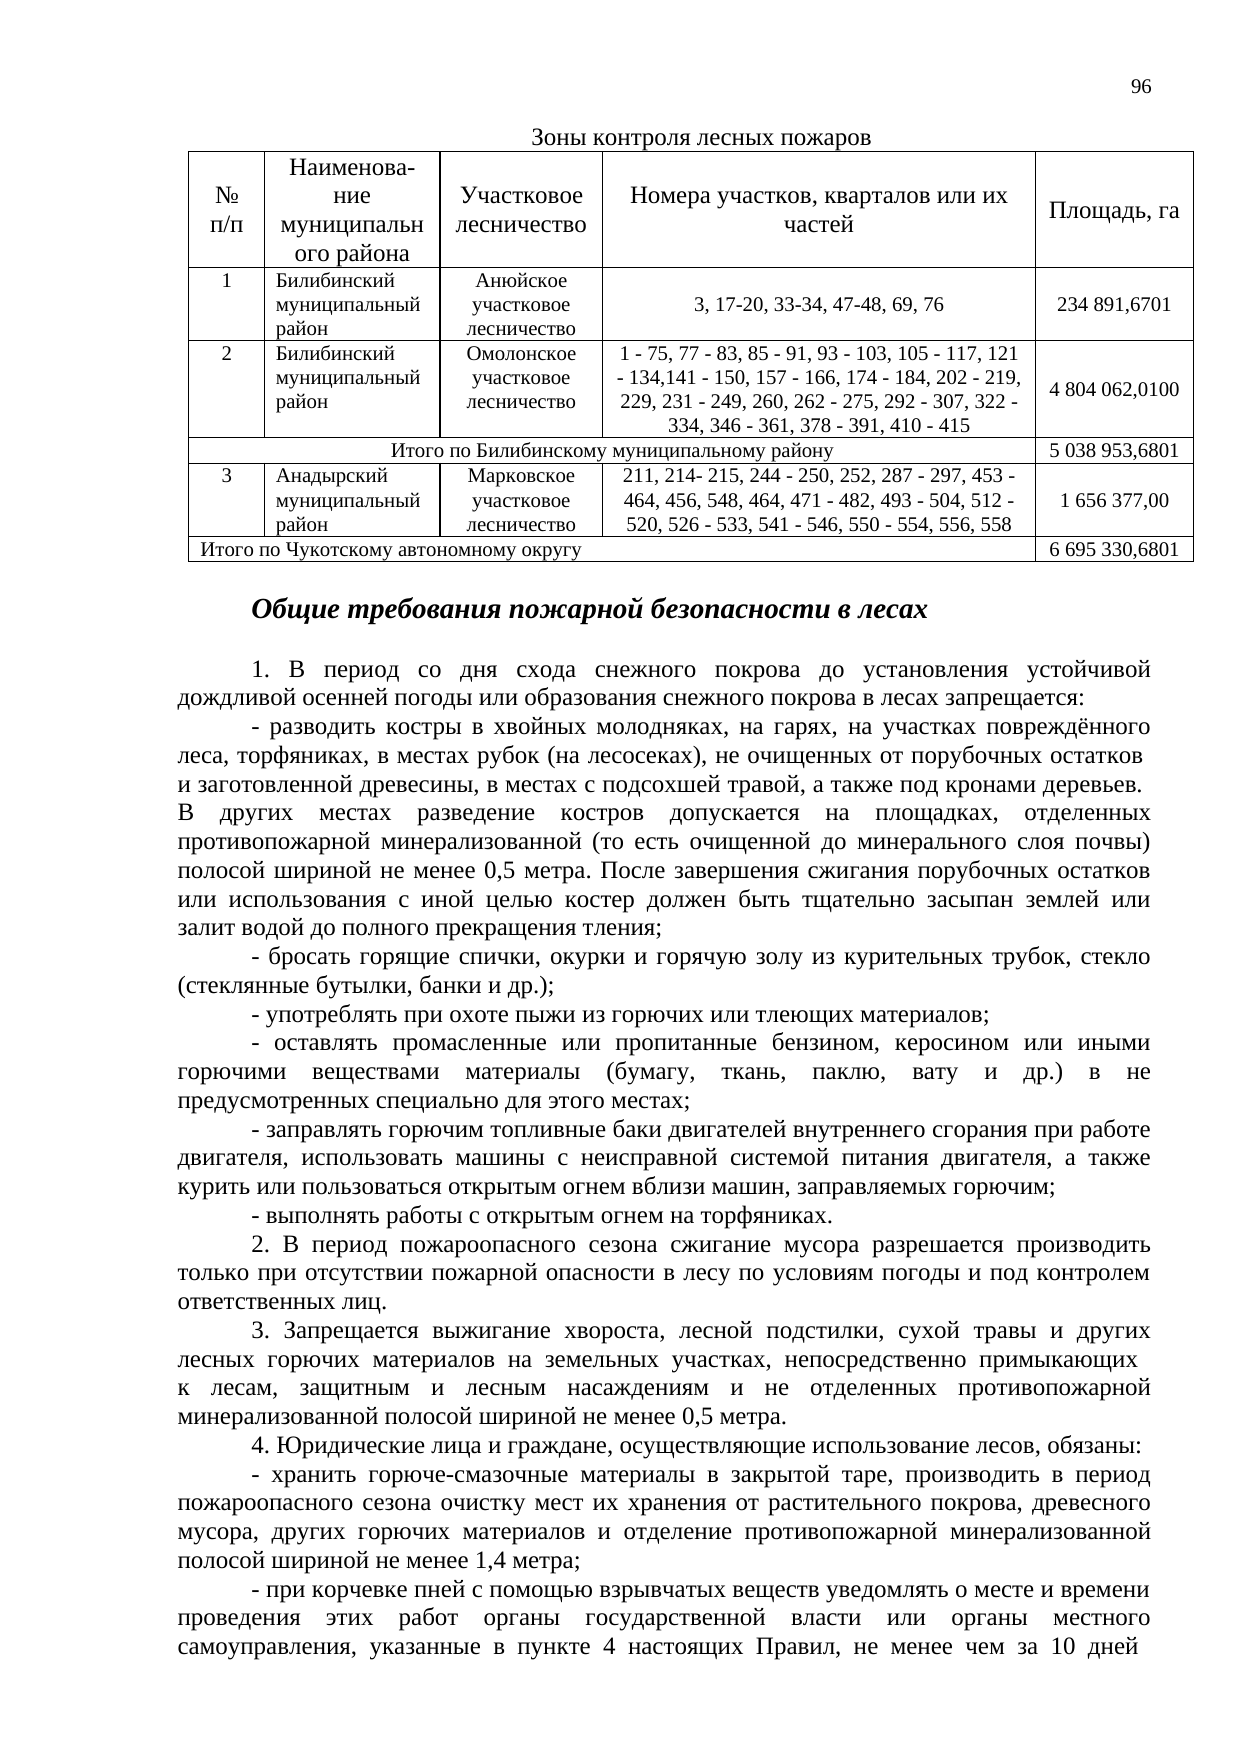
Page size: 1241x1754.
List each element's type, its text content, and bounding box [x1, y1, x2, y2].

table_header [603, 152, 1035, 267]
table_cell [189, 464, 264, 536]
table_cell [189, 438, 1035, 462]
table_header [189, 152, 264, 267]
text - выполнять работы с открытым огнем на торфяниках. [177, 1200, 1152, 1229]
text - бросать горящие спички, окурки и горячую золу из курительных трубок, стекло (стеклянные бутылки, банки и др.); [177, 941, 1152, 999]
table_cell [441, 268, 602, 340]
text 2. В период пожароопасного сезона сжигание мусора разрешается производить только при отсутствии пожарной опасности в лесу по условиям погоды и под контролем ответственных лиц. [177, 1229, 1152, 1315]
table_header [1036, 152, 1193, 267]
text 4. Юридические лица и граждане, осуществляющие использование лесов, обязаны: [177, 1430, 1152, 1459]
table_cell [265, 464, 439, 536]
text - оставлять промасленные или пропитанные бензином, керосином или иными горючими веществами материалы (бумагу, ткань, паклю, вату и др.) в не предусмотренных специально для этого местах; [177, 1027, 1152, 1114]
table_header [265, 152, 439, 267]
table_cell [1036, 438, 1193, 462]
text - хранить горюче-смазочные материалы в закрытой таре, производить в период пожароопасного сезона очистку мест их хранения от растительного покрова, древесного мусора, других горючих материалов и отделение противопожарной минерализованной полосой шириной не менее 1,4 метра; [177, 1459, 1152, 1574]
text 1. В период со дня схода снежного покрова до установления устойчивой дождливой осенней погоды или образования снежного покрова в лесах запрещается: [177, 654, 1152, 711]
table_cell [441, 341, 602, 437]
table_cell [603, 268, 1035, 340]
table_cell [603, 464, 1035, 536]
text Общие требования пожарной безопасности в лесах [177, 591, 1152, 624]
text Зоны контроля лесных пожаров [177, 122, 1152, 151]
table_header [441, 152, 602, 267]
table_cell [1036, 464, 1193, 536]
text 3. Запрещается выжигание хвороста, лесной подстилки, сухой травы и других лесных горючих материалов на земельных участках, непосредственно примыкающих к лесам, защитным и лесным насаждениям и не отделенных противопожарной минерализованной полосой шириной не менее 0,5 метра. [177, 1315, 1152, 1430]
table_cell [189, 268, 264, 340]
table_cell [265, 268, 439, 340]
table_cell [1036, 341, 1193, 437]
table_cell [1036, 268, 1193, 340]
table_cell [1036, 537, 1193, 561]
text - разводить костры в хвойных молодняках, на гарях, на участках повреждённого леса, торфяниках, в местах рубок (на лесосеках), не очищенных от порубочных остатков и заготовленной древесины, в местах с подсохшей травой, а также под кронами деревьев. В других местах разведение костров допускается на площадках, отделенных противопожарной минерализованной (то есть очищенной до минерального слоя почвы) полосой шириной не менее 0,5 метра. После завершения сжигания порубочных остатков или использования с иной целью костер должен быть тщательно засыпан землей или залит водой до полного прекращения тления; [177, 711, 1152, 941]
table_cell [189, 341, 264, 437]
text - заправлять горючим топливные баки двигателей внутреннего сгорания при работе двигателя, использовать машины с неисправной системой питания двигателя, а также курить или пользоваться открытым огнем вблизи машин, заправляемых горючим; [177, 1114, 1152, 1200]
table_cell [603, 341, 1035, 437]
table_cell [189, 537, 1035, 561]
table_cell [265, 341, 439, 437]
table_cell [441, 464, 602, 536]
text - употреблять при охоте пыжи из горючих или тлеющих материалов; [177, 999, 1152, 1027]
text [177, 1574, 1152, 1660]
